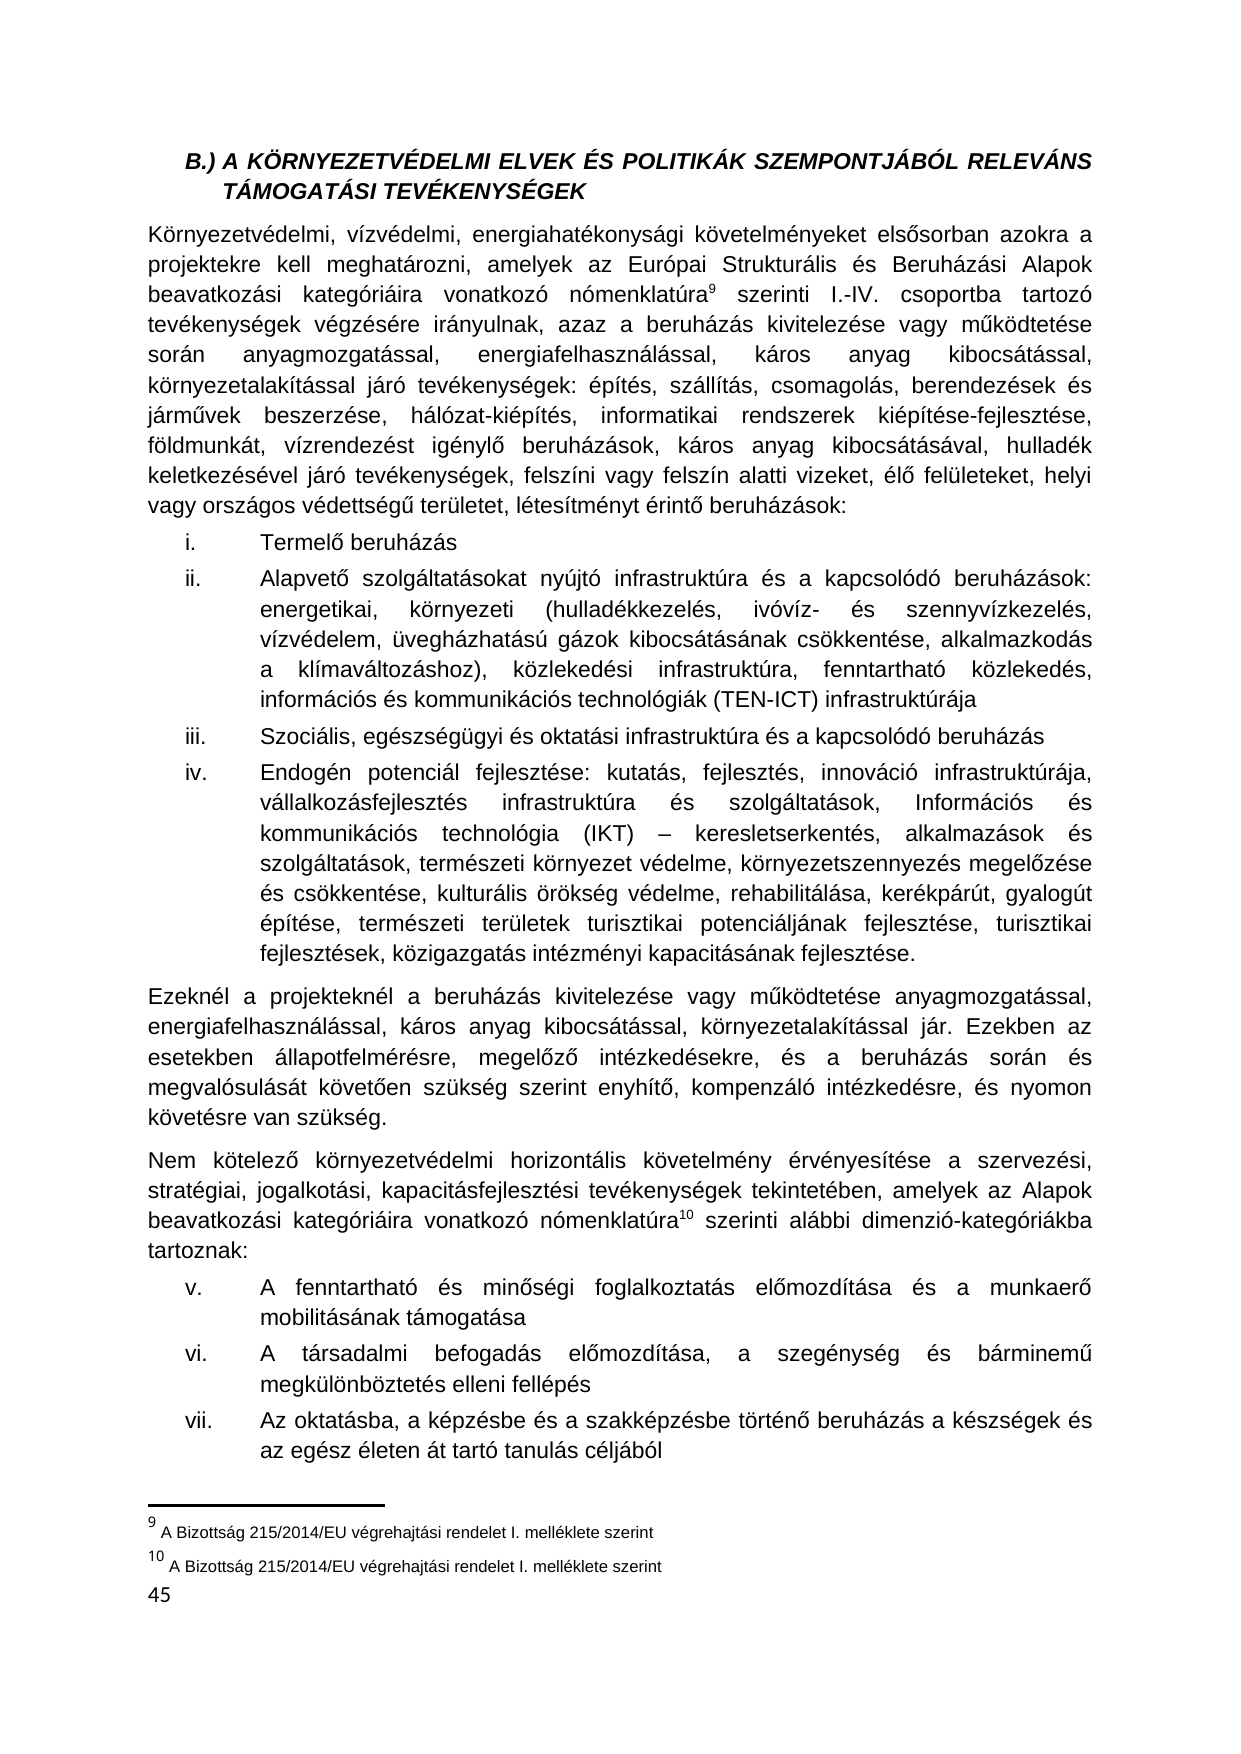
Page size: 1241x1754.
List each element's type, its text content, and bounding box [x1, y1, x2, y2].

list A fenntartható és minőségi foglalkoztatás előmozdítása és a munkaerő mobilitásának támogatása [185, 1274, 1093, 1330]
list Alapvető szolgáltatásokat nyújtó infrastruktúra és a kapcsolódó beruházások: energetikai, környezeti (hulladékkezelés, ivóvíz- és szennyvízkezelés, vízvédelem, üvegházhatású gázok kibocsátásának csökkentése, alkalmazkodás a klímaváltozáshoz), közlekedési infrastruktúra, fenntartható közlekedés, információs és kommunikációs technológiák (TEN-ICT) infrastruktúrája [185, 565, 1093, 712]
list A társadalmi befogadás előmozdítása, a szegénység és bárminemű megkülönböztetés elleni fellépés [185, 1340, 1093, 1397]
list Termelő beruházás [185, 529, 1093, 555]
list Szociális, egészségügyi és oktatási infrastruktúra és a kapcsolódó beruházás [185, 723, 1093, 749]
text Ezeknél a projekteknél a beruházás kivitelezése vagy működtetése anyagmozgatással, energiafelhasználással, káros anyag kibocsátással, környezetalakítással jár. Ezekben az esetekben állapotfelmérésre, megelőző intézkedésekre, és a beruházás során és megvalósulását követően szükség szerint enyhítő, kompenzáló intézkedésre, és nyomon követésre van szükség. [148, 983, 1093, 1130]
list A KÖRNYEZETVÉDELMI ELVEK ÉS POLITIKÁK SZEMPONTJÁBÓL RELEVÁNS TÁMOGATÁSI TEVÉKENYSÉGEK [185, 148, 1093, 204]
text Nem kötelező környezetvédelmi horizontális követelmény érvényesítése a szervezési, stratégiai, jogalkotási, kapacitásfejlesztési tevékenységek tekintetében, amelyek az Alapok beavatkozási kategóriáira vonatkozó nómenklatúra szerinti alábbi dimenzió-kategóriákba tartoznak: [148, 1147, 1093, 1263]
text Környezetvédelmi, vízvédelmi, energiahatékonysági követelményeket elsősorban azokra a projektekre kell meghatározni, amelyek az Európai Strukturális és Beruházási Alapok beavatkozási kategóriáira vonatkozó nómenklatúra szerinti I.-IV. csoportba tartozó tevékenységek végzésére irányulnak, azaz a beruházás kivitelezése vagy működtetése során anyagmozgatással, energiafelhasználással, káros anyag kibocsátással, környezetalakítással járó tevékenységek: építés, szállítás, csomagolás, berendezések és járművek beszerzése, hálózat-kiépítés, informatikai rendszerek kiépítése-fejlesztése, földmunkát, vízrendezést igénylő beruházások, káros anyag kibocsátásával, hulladék keletkezésével járó tevékenységek, felszíni vagy felszín alatti vizeket, élő felületeket, helyi vagy országos védettségű területet, létesítményt érintő beruházások: [148, 221, 1093, 519]
list Az oktatásba, a képzésbe és a szakképzésbe történő beruházás a készségek és az egész életen át tartó tanulás céljából [185, 1407, 1093, 1463]
list Endogén potenciál fejlesztése: kutatás, fejlesztés, innováció infrastruktúrája, vállalkozásfejlesztés infrastruktúra és szolgáltatások, Információs és kommunikációs technológia (IKT) – keresletserkentés, alkalmazások és szolgáltatások, természeti környezet védelme, környezetszennyezés megelőzése és csökkentése, kulturális örökség védelme, rehabilitálása, kerékpárút, gyalogút építése, természeti területek turisztikai potenciáljának fejlesztése, turisztikai fejlesztések, közigazgatás intézményi kapacitásának fejlesztése. [185, 759, 1093, 967]
